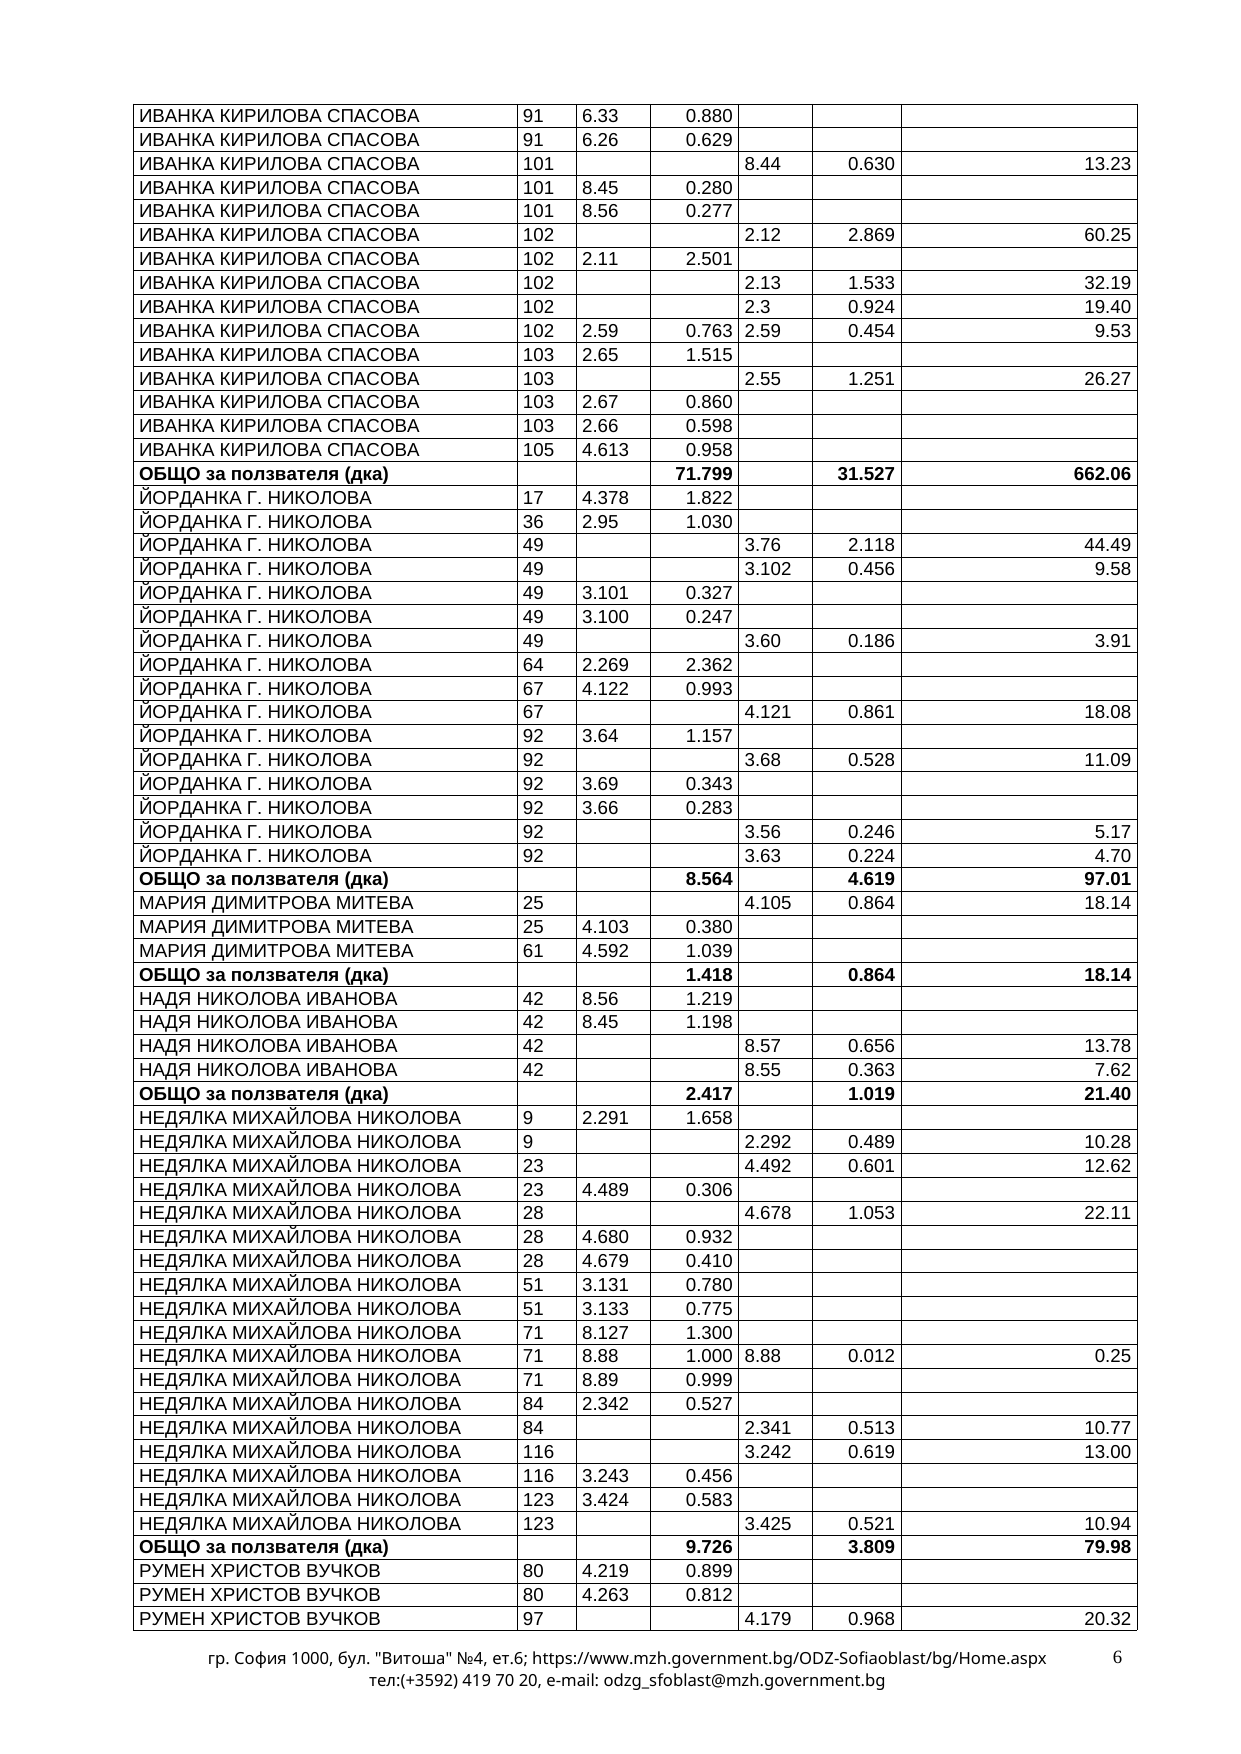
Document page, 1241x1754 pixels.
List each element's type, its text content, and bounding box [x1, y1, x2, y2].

table_cell 2.118 [813, 534, 901, 557]
table_cell 2.55 [739, 367, 812, 390]
table_cell 0.958 [651, 439, 738, 461]
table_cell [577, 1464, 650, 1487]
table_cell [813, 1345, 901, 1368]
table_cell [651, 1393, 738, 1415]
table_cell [134, 105, 517, 127]
table_cell [813, 248, 901, 270]
table_cell 102 [518, 224, 576, 247]
table_cell 2.13 [739, 271, 812, 294]
table_cell [577, 1130, 650, 1153]
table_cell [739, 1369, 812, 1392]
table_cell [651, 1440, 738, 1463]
table_cell 17 [518, 486, 576, 509]
table_cell [902, 1106, 1137, 1129]
table_cell МАРИЯ ДИМИТРОВА МИТЕВА [134, 939, 517, 962]
table_cell ЙОРДАНКА Г. НИКОЛОВА [134, 486, 517, 509]
table_cell [739, 1082, 812, 1105]
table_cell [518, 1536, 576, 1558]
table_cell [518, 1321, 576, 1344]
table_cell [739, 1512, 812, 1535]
table_cell [518, 868, 576, 891]
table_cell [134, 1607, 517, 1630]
table_cell 2.65 [577, 343, 650, 366]
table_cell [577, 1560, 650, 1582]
table_cell 11.09 [902, 749, 1137, 771]
table_cell МАРИЯ ДИМИТРОВА МИТЕВА [134, 892, 517, 914]
table_cell ЙОРДАНКА Г. НИКОЛОВА [134, 725, 517, 747]
table_cell 92 [518, 725, 576, 747]
table_cell 0.327 [651, 582, 738, 604]
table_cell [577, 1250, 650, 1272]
table_cell 1.418 [651, 963, 738, 986]
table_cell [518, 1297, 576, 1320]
table_cell [739, 128, 812, 151]
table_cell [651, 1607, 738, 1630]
table_cell 92 [518, 844, 576, 867]
table_cell 3.60 [739, 629, 812, 652]
table_cell [651, 534, 738, 557]
table_cell НАДЯ НИКОЛОВА ИВАНОВА [134, 1059, 517, 1081]
table_cell 25 [518, 892, 576, 914]
table_cell ИВАНКА КИРИЛОВА СПАСОВА [134, 200, 517, 223]
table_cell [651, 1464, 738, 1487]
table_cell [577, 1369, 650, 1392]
table_cell 0.283 [651, 796, 738, 819]
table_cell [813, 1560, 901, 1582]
table_cell [651, 629, 738, 652]
table_cell [577, 558, 650, 581]
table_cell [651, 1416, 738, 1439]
table_cell [651, 701, 738, 724]
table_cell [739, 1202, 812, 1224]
table_cell 42 [518, 1011, 576, 1034]
table_cell ЙОРДАНКА Г. НИКОЛОВА [134, 749, 517, 771]
table_cell ИВАНКА КИРИЛОВА СПАСОВА [134, 224, 517, 247]
table_cell 4.613 [577, 439, 650, 461]
table_cell [577, 892, 650, 914]
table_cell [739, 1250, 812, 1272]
table_cell 91 [518, 105, 576, 127]
table_cell [813, 105, 901, 127]
table_cell НАДЯ НИКОЛОВА ИВАНОВА [134, 987, 517, 1010]
table_cell [739, 916, 812, 938]
table_cell 0.456 [813, 558, 901, 581]
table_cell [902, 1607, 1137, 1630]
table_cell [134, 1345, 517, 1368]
table_cell [739, 582, 812, 604]
table_cell ЙОРДАНКА Г. НИКОЛОВА [134, 844, 517, 867]
table_cell [651, 1059, 738, 1081]
table_cell 105 [518, 439, 576, 461]
table_cell [813, 725, 901, 747]
table_cell 8.45 [577, 1011, 650, 1034]
table_cell 44.49 [902, 534, 1137, 557]
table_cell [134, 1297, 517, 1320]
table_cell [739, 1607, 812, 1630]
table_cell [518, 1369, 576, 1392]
table_cell [739, 415, 812, 437]
table_cell [518, 1082, 576, 1105]
table_cell 67 [518, 677, 576, 700]
table_cell [577, 629, 650, 652]
table_cell [739, 510, 812, 533]
table_cell ЙОРДАНКА Г. НИКОЛОВА [134, 510, 517, 533]
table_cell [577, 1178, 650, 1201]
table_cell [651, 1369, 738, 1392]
table_cell [739, 105, 812, 127]
table_cell 0.224 [813, 844, 901, 867]
table_cell 102 [518, 248, 576, 270]
table_cell 103 [518, 343, 576, 366]
table_cell [902, 939, 1137, 962]
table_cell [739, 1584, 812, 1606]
table_cell 1.251 [813, 367, 901, 390]
table_cell 102 [518, 295, 576, 318]
table_cell [577, 462, 650, 485]
table_cell 2.291 [577, 1106, 650, 1129]
table_cell 4.70 [902, 844, 1137, 867]
table_cell [902, 415, 1137, 437]
table_cell [813, 128, 901, 151]
table_cell 3.101 [577, 582, 650, 604]
table_cell [651, 1130, 738, 1153]
table_cell 49 [518, 605, 576, 628]
table_cell 3.63 [739, 844, 812, 867]
table_cell [651, 152, 738, 175]
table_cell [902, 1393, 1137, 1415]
table_cell [577, 820, 650, 843]
table_cell 4.105 [739, 892, 812, 914]
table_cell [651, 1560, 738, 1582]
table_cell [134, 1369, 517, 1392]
table_cell 1.533 [813, 271, 901, 294]
table_cell 2.95 [577, 510, 650, 533]
table_cell 4.378 [577, 486, 650, 509]
table_cell 4.492 [739, 1154, 812, 1177]
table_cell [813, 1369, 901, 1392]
table_cell [813, 486, 901, 509]
table_cell [739, 439, 812, 461]
table_cell 0.601 [813, 1154, 901, 1177]
table_cell [813, 439, 901, 461]
table_cell [813, 677, 901, 700]
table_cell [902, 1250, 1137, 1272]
table_cell [739, 462, 812, 485]
table_cell [577, 868, 650, 891]
table_cell [739, 987, 812, 1010]
table_cell 0.860 [651, 391, 738, 413]
table_cell 3.69 [577, 772, 650, 795]
table_cell [739, 653, 812, 676]
table_cell [739, 725, 812, 747]
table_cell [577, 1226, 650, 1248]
table_cell 0.864 [813, 963, 901, 986]
table_cell [902, 605, 1137, 628]
table_cell [813, 1106, 901, 1129]
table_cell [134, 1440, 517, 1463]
table_cell [651, 892, 738, 914]
table_cell 32.19 [902, 271, 1137, 294]
table_cell [577, 295, 650, 318]
table_cell [813, 653, 901, 676]
table_cell ИВАНКА КИРИЛОВА СПАСОВА [134, 367, 517, 390]
table_cell 1.019 [813, 1082, 901, 1105]
table_cell [739, 868, 812, 891]
table_cell 8.56 [577, 987, 650, 1010]
table_cell 8.44 [739, 152, 812, 175]
table_cell [577, 963, 650, 986]
table_cell [739, 486, 812, 509]
table_cell 2.417 [651, 1082, 738, 1105]
table_cell [577, 1082, 650, 1105]
table_cell 13.23 [902, 152, 1137, 175]
table_cell ОБЩО за ползвателя (дка) [134, 1082, 517, 1105]
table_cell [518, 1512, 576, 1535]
table_cell [577, 749, 650, 771]
table_cell МАРИЯ ДИМИТРОВА МИТЕВА [134, 916, 517, 938]
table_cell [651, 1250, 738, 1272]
table_cell 2.269 [577, 653, 650, 676]
table_cell [577, 152, 650, 175]
table_cell 97.01 [902, 868, 1137, 891]
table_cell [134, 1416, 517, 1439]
table_cell [577, 701, 650, 724]
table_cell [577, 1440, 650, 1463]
table_cell 64 [518, 653, 576, 676]
table_cell 2.292 [739, 1130, 812, 1153]
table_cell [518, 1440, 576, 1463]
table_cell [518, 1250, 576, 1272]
table_cell 1.030 [651, 510, 738, 533]
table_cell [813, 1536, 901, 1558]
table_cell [134, 128, 517, 151]
table_cell 4.103 [577, 916, 650, 938]
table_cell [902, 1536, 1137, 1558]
table_cell 1.039 [651, 939, 738, 962]
table_cell [518, 963, 576, 986]
table_cell 4.592 [577, 939, 650, 962]
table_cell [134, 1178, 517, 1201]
table_cell [902, 916, 1137, 938]
table_cell [577, 1154, 650, 1177]
table_cell [902, 200, 1137, 223]
table_cell [577, 844, 650, 867]
table_cell 2.67 [577, 391, 650, 413]
table_cell [651, 558, 738, 581]
table_cell ЙОРДАНКА Г. НИКОЛОВА [134, 582, 517, 604]
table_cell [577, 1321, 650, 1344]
table_cell 101 [518, 176, 576, 199]
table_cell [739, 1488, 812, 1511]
table_cell [902, 772, 1137, 795]
table_cell [739, 605, 812, 628]
table_cell 0.993 [651, 677, 738, 700]
table_cell [813, 176, 901, 199]
table_cell [739, 796, 812, 819]
table_cell 92 [518, 796, 576, 819]
table_cell 3.66 [577, 796, 650, 819]
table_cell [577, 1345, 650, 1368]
table_cell 2.3 [739, 295, 812, 318]
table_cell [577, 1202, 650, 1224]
table_cell [902, 510, 1137, 533]
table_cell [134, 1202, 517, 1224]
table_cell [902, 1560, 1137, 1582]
table_cell 103 [518, 367, 576, 390]
table_cell [739, 772, 812, 795]
table_cell ЙОРДАНКА Г. НИКОЛОВА [134, 796, 517, 819]
table_cell НЕДЯЛКА МИХАЙЛОВА НИКОЛОВА [134, 1130, 517, 1153]
table_cell 0.454 [813, 319, 901, 342]
table_cell 0.630 [813, 152, 901, 175]
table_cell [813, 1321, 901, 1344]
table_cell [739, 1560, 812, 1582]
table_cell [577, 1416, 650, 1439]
table_cell 102 [518, 319, 576, 342]
table_cell 6.26 [577, 128, 650, 151]
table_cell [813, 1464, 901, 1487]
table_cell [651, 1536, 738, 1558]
table_cell 42 [518, 987, 576, 1010]
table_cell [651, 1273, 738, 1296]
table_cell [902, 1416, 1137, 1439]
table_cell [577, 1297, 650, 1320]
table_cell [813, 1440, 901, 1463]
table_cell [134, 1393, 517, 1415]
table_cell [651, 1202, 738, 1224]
table_cell 23 [518, 1154, 576, 1177]
table_cell 8.45 [577, 176, 650, 199]
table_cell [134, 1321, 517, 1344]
table_cell 49 [518, 558, 576, 581]
table_cell ИВАНКА КИРИЛОВА СПАСОВА [134, 176, 517, 199]
table_cell 0.363 [813, 1059, 901, 1081]
table_cell 91 [518, 128, 576, 151]
table_cell [813, 510, 901, 533]
table_cell 0.489 [813, 1130, 901, 1153]
table_cell 0.629 [651, 128, 738, 151]
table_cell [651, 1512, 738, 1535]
table_cell ОБЩО за ползвателя (дка) [134, 963, 517, 986]
table_cell [651, 271, 738, 294]
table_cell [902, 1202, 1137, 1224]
table_cell 6.33 [577, 105, 650, 127]
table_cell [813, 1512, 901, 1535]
table_cell 92 [518, 749, 576, 771]
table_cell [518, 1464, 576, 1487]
table_cell 0.380 [651, 916, 738, 938]
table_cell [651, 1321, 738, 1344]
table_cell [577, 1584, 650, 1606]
table_cell 71.799 [651, 462, 738, 485]
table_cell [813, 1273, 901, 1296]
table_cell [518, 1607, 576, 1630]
table_cell [577, 367, 650, 390]
table_cell 1.515 [651, 343, 738, 366]
table_cell 2.869 [813, 224, 901, 247]
table_cell 18.14 [902, 963, 1137, 986]
table_cell [813, 200, 901, 223]
table_cell 1.658 [651, 1106, 738, 1129]
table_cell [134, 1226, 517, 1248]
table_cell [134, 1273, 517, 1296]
table_cell ЙОРДАНКА Г. НИКОЛОВА [134, 605, 517, 628]
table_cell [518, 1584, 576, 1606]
table_cell 49 [518, 534, 576, 557]
table_cell 2.59 [739, 319, 812, 342]
table_cell 3.64 [577, 725, 650, 747]
table_cell 67 [518, 701, 576, 724]
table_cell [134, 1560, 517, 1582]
table_cell 1.219 [651, 987, 738, 1010]
table_cell ЙОРДАНКА Г. НИКОЛОВА [134, 558, 517, 581]
table_cell [577, 534, 650, 557]
table_cell 0.656 [813, 1035, 901, 1058]
table_cell [902, 128, 1137, 151]
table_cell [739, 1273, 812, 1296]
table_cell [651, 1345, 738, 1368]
table_cell 0.924 [813, 295, 901, 318]
table_cell [577, 1059, 650, 1081]
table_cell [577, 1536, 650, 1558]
table_cell 2.501 [651, 248, 738, 270]
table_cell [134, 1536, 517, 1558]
table_cell 3.91 [902, 629, 1137, 652]
table_cell [739, 176, 812, 199]
table_cell ЙОРДАНКА Г. НИКОЛОВА [134, 772, 517, 795]
table_cell 101 [518, 200, 576, 223]
table_cell [739, 677, 812, 700]
table_cell 0.864 [813, 892, 901, 914]
table_cell 8.57 [739, 1035, 812, 1058]
table_cell 31.527 [813, 462, 901, 485]
table_cell НЕДЯЛКА МИХАЙЛОВА НИКОЛОВА [134, 1154, 517, 1177]
table_cell 103 [518, 415, 576, 437]
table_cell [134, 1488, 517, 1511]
table_cell [651, 1154, 738, 1177]
table_cell 662.06 [902, 462, 1137, 485]
table_cell НАДЯ НИКОЛОВА ИВАНОВА [134, 1035, 517, 1058]
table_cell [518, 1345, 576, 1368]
table_cell 2.59 [577, 319, 650, 342]
table_cell 102 [518, 271, 576, 294]
table_cell 1.157 [651, 725, 738, 747]
table_cell [739, 200, 812, 223]
table_cell 36 [518, 510, 576, 533]
table_cell ИВАНКА КИРИЛОВА СПАСОВА [134, 152, 517, 175]
table_cell 19.40 [902, 295, 1137, 318]
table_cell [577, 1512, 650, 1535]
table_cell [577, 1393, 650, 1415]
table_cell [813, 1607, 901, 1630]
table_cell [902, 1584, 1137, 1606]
table_cell [651, 367, 738, 390]
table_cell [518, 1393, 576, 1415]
table_cell [651, 749, 738, 771]
table_cell [902, 987, 1137, 1010]
table_cell 10.28 [902, 1130, 1137, 1153]
table_cell 3.68 [739, 749, 812, 771]
table_cell [902, 343, 1137, 366]
table_cell [739, 1011, 812, 1034]
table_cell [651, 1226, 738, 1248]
table_cell [739, 391, 812, 413]
table_cell [739, 963, 812, 986]
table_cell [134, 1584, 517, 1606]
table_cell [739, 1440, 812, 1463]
table_cell 60.25 [902, 224, 1137, 247]
table_cell ИВАНКА КИРИЛОВА СПАСОВА [134, 439, 517, 461]
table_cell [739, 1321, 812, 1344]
table_cell [577, 271, 650, 294]
table_cell 9.58 [902, 558, 1137, 581]
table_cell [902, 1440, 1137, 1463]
table_cell 8.564 [651, 868, 738, 891]
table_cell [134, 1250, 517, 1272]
table_cell ЙОРДАНКА Г. НИКОЛОВА [134, 701, 517, 724]
table_cell [651, 1035, 738, 1058]
table_cell [813, 916, 901, 938]
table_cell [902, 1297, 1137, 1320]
table_cell 4.619 [813, 868, 901, 891]
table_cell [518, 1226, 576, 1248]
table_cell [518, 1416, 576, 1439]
table_cell [902, 176, 1137, 199]
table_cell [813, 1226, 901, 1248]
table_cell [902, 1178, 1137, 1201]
table_cell 92 [518, 820, 576, 843]
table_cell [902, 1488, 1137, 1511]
table_cell 2.11 [577, 248, 650, 270]
table_cell 0.528 [813, 749, 901, 771]
table_cell [902, 677, 1137, 700]
table_cell 3.56 [739, 820, 812, 843]
table_cell 8.56 [577, 200, 650, 223]
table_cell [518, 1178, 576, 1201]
table_cell 0.598 [651, 415, 738, 437]
table_cell 42 [518, 1035, 576, 1058]
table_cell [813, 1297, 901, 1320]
table_cell [902, 582, 1137, 604]
table_cell 0.247 [651, 605, 738, 628]
table_cell [518, 462, 576, 485]
table_cell [813, 796, 901, 819]
table_cell 13.78 [902, 1035, 1137, 1058]
table_cell ИВАНКА КИРИЛОВА СПАСОВА [134, 415, 517, 437]
table_cell 2.12 [739, 224, 812, 247]
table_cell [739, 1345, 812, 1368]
table_cell 0.280 [651, 176, 738, 199]
table_cell [902, 1011, 1137, 1034]
table_cell 3.76 [739, 534, 812, 557]
table_cell [813, 772, 901, 795]
table_cell [739, 248, 812, 270]
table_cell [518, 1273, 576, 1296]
table_cell ИВАНКА КИРИЛОВА СПАСОВА [134, 319, 517, 342]
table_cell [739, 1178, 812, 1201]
table_cell ИВАНКА КИРИЛОВА СПАСОВА [134, 271, 517, 294]
table_cell 18.08 [902, 701, 1137, 724]
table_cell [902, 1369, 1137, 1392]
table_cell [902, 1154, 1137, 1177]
table_cell ИВАНКА КИРИЛОВА СПАСОВА [134, 391, 517, 413]
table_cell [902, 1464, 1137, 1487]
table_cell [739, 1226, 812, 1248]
table_cell 103 [518, 391, 576, 413]
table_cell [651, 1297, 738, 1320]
table_cell 9 [518, 1130, 576, 1153]
table_cell [813, 605, 901, 628]
table_cell 101 [518, 152, 576, 175]
table_cell [651, 844, 738, 867]
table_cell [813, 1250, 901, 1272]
table_cell 8.55 [739, 1059, 812, 1081]
table_cell ИВАНКА КИРИЛОВА СПАСОВА [134, 248, 517, 270]
table_cell [813, 391, 901, 413]
table_cell 1.198 [651, 1011, 738, 1034]
table_cell [902, 796, 1137, 819]
table_cell НАДЯ НИКОЛОВА ИВАНОВА [134, 1011, 517, 1034]
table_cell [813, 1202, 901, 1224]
table_cell ОБЩО за ползвателя (дка) [134, 868, 517, 891]
table_cell 3.102 [739, 558, 812, 581]
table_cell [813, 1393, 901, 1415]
table_cell [813, 343, 901, 366]
table_cell 2.66 [577, 415, 650, 437]
table_cell 9.53 [902, 319, 1137, 342]
table_cell [813, 415, 901, 437]
table_cell [651, 820, 738, 843]
table_cell ИВАНКА КИРИЛОВА СПАСОВА [134, 343, 517, 366]
table_cell 1.822 [651, 486, 738, 509]
table_cell 2.362 [651, 653, 738, 676]
table_cell 5.17 [902, 820, 1137, 843]
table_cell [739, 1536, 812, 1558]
table_cell 3.100 [577, 605, 650, 628]
table_cell [651, 224, 738, 247]
table_cell 4.122 [577, 677, 650, 700]
table_cell ИВАНКА КИРИЛОВА СПАСОВА [134, 295, 517, 318]
table_cell 61 [518, 939, 576, 962]
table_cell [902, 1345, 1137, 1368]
table_cell 42 [518, 1059, 576, 1081]
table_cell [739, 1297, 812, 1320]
table_cell 0.277 [651, 200, 738, 223]
table_cell 0.343 [651, 772, 738, 795]
table_cell [813, 1011, 901, 1034]
table_cell 21.40 [902, 1082, 1137, 1105]
table_cell [813, 582, 901, 604]
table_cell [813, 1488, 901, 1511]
table_cell [813, 987, 901, 1010]
table_cell [902, 486, 1137, 509]
table_cell [902, 248, 1137, 270]
table_cell [577, 224, 650, 247]
table_cell 25 [518, 916, 576, 938]
table_cell [902, 105, 1137, 127]
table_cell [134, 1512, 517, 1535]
table_cell ЙОРДАНКА Г. НИКОЛОВА [134, 653, 517, 676]
table_cell 0.880 [651, 105, 738, 127]
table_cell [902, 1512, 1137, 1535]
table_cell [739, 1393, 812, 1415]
table_cell [902, 653, 1137, 676]
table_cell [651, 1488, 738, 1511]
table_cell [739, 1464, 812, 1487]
table_cell [577, 1035, 650, 1058]
table_cell 49 [518, 582, 576, 604]
table_cell ЙОРДАНКА Г. НИКОЛОВА [134, 629, 517, 652]
table_cell ЙОРДАНКА Г. НИКОЛОВА [134, 534, 517, 557]
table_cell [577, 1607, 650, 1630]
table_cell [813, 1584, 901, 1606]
table_cell 0.763 [651, 319, 738, 342]
table_cell [902, 391, 1137, 413]
table_cell ЙОРДАНКА Г. НИКОЛОВА [134, 820, 517, 843]
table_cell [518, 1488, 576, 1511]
table_cell [739, 343, 812, 366]
table_cell [902, 439, 1137, 461]
table_cell [651, 295, 738, 318]
table_cell [739, 1106, 812, 1129]
table_cell [813, 939, 901, 962]
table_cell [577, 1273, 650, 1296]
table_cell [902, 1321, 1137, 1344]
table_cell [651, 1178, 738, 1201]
table_cell 0.861 [813, 701, 901, 724]
table_cell 9 [518, 1106, 576, 1129]
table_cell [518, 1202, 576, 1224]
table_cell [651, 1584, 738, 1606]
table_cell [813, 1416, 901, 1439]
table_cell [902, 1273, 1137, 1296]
table_cell ОБЩО за ползвателя (дка) [134, 462, 517, 485]
table_cell ЙОРДАНКА Г. НИКОЛОВА [134, 677, 517, 700]
table_cell НЕДЯЛКА МИХАЙЛОВА НИКОЛОВА [134, 1106, 517, 1129]
table_cell 92 [518, 772, 576, 795]
table_cell 18.14 [902, 892, 1137, 914]
table_cell 0.246 [813, 820, 901, 843]
table_cell 4.121 [739, 701, 812, 724]
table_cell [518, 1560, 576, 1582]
table_cell [902, 725, 1137, 747]
table_cell 0.186 [813, 629, 901, 652]
table_cell 49 [518, 629, 576, 652]
table_cell 7.62 [902, 1059, 1137, 1081]
table_cell [739, 939, 812, 962]
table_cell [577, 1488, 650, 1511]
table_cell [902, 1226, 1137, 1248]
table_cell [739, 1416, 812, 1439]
table_cell 26.27 [902, 367, 1137, 390]
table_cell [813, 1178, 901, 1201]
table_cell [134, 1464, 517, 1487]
